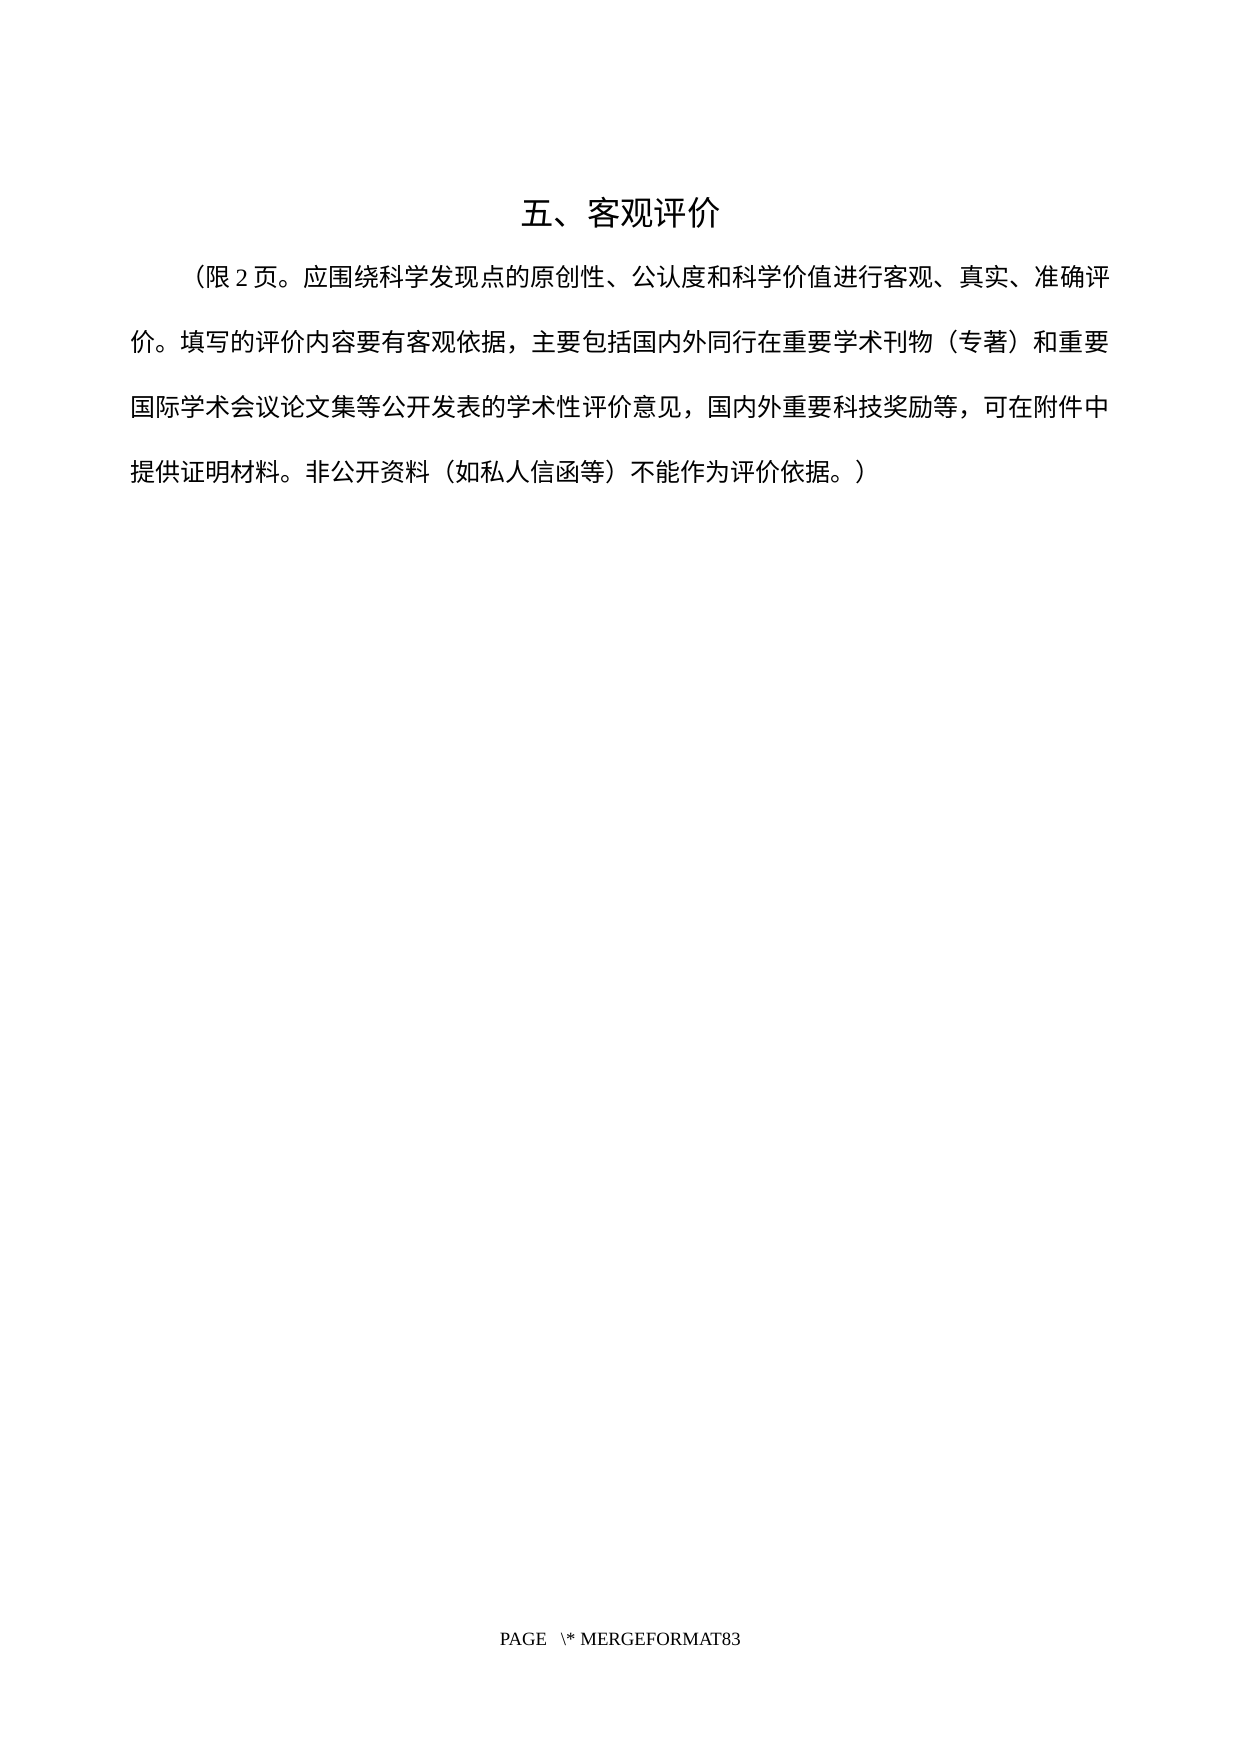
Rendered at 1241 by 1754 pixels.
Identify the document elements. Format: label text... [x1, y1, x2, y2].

subtitle 五、客观评价 [130, 178, 1110, 243]
text （限2页。应围绕科学发现点的原创性、公认度和科学价值进行客观、真实、准确评价。填写的评价内容要有客观依据，主要包括国内外同行在重要学术刊物（专著）和重要国际学术会议论文集等公开发表的学术性评价意见，国内外重要科技奖励等，可在附件中提供证明材料。非公开资料（如私人信函等）不能作为评价依据。） [130, 243, 1110, 503]
